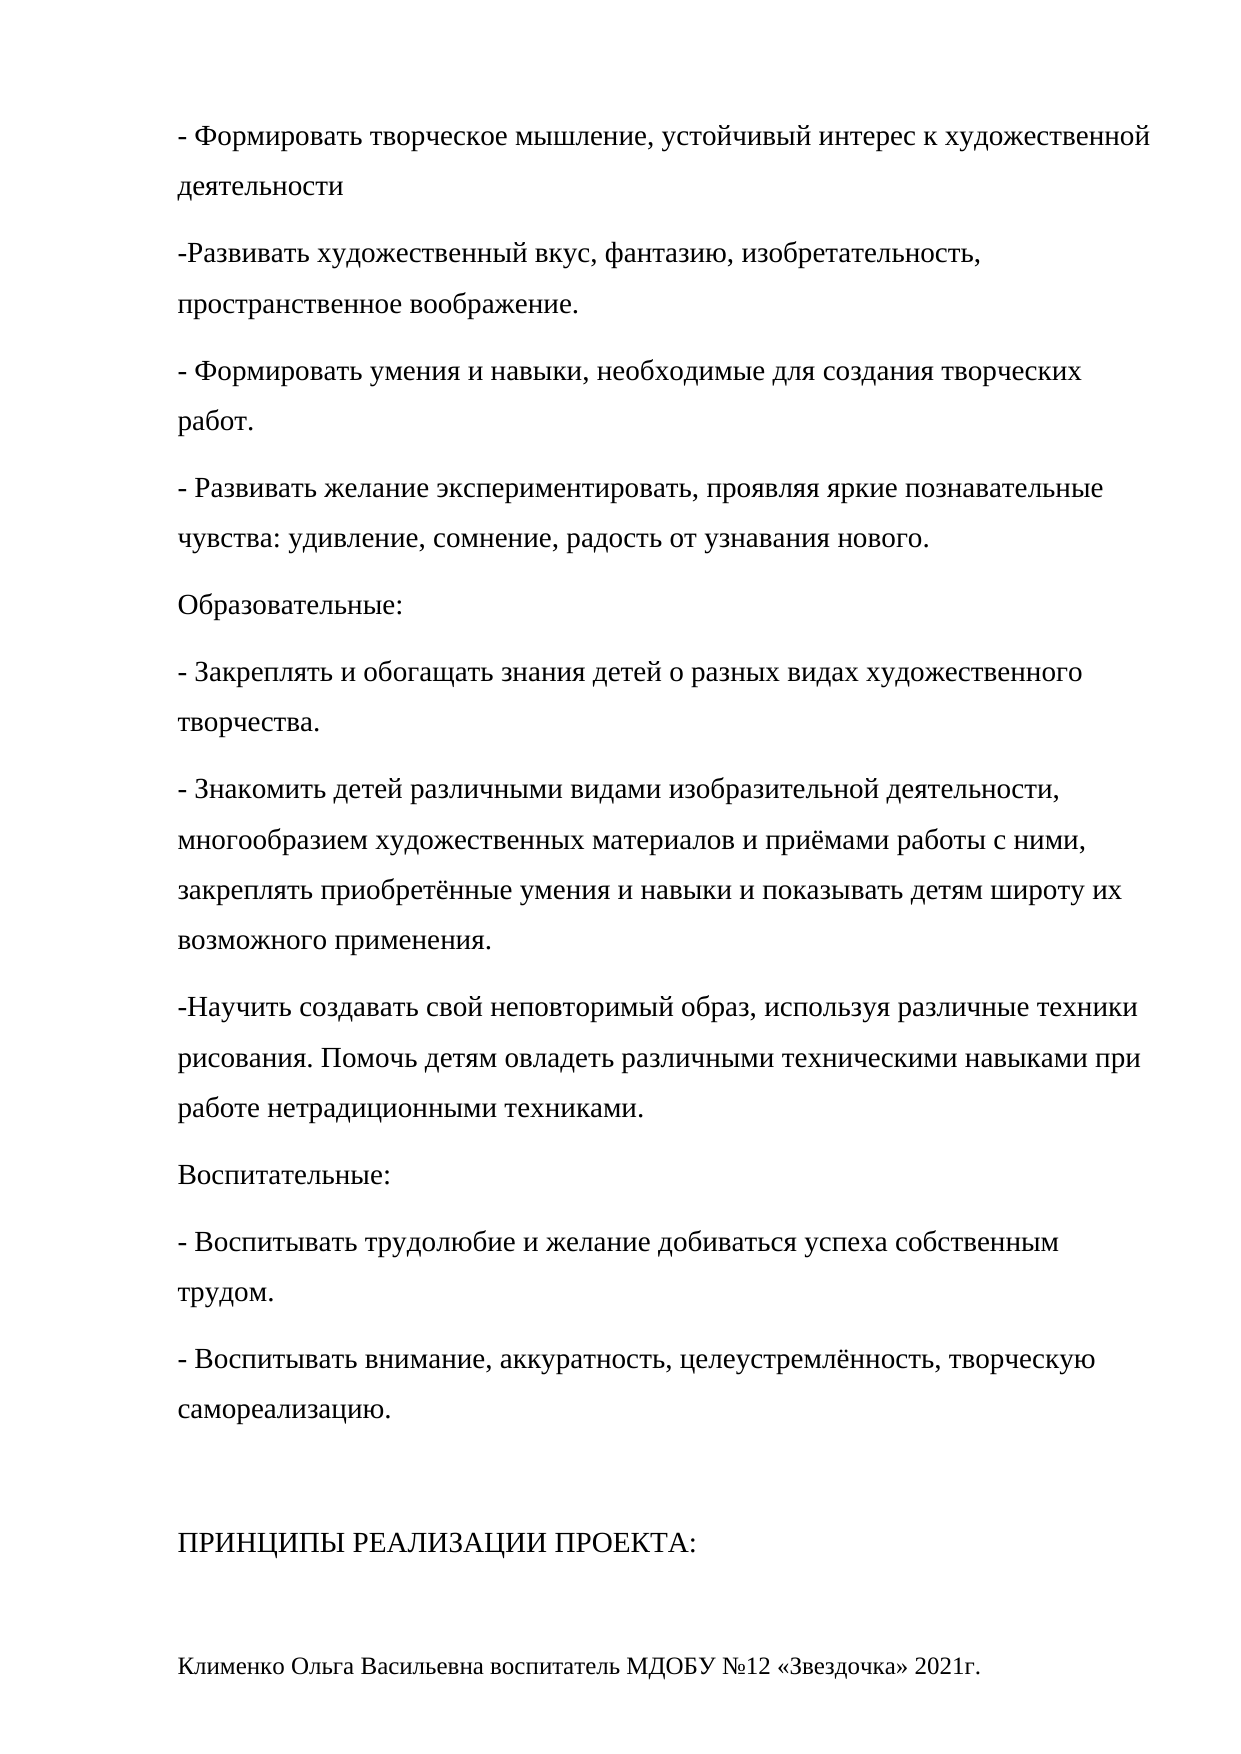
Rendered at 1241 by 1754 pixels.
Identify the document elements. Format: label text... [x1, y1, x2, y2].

text -Научить создавать свой неповторимый образ, используя различные техники рисования. Помочь детям овладеть различными техническими навыками при работе нетрадиционными техниками. [177, 989, 1152, 1124]
text - Закреплять и обогащать знания детей о разных видах художественного творчества. [177, 654, 1152, 738]
text -Развивать художественный вкус, фантазию, изобретательность, пространственное воображение. [177, 235, 1152, 319]
text - Формировать творческое мышление, устойчивый интерес к художественной деятельности [177, 118, 1152, 202]
text Образовательные: [177, 587, 1152, 621]
text ПРИНЦИПЫ РЕАЛИЗАЦИИ ПРОЕКТА: [177, 1526, 1152, 1559]
text - Развивать желание экспериментировать, проявляя яркие познавательные чувства: удивление, сомнение, радость от узнавания нового. [177, 470, 1152, 554]
text - Знакомить детей различными видами изобразительной деятельности, многообразием художественных материалов и приёмами работы с ними, закреплять приобретённые умения и навыки и показывать детям широту их возможного применения. [177, 772, 1152, 956]
text Воспитательные: [177, 1157, 1152, 1191]
text - Формировать умения и навыки, необходимые для создания творческих работ. [177, 353, 1152, 437]
text - Воспитывать внимание, аккуратность, целеустремлённость, творческую самореализацию. [177, 1341, 1152, 1425]
text - Воспитывать трудолюбие и желание добиваться успеха собственным трудом. [177, 1224, 1152, 1308]
